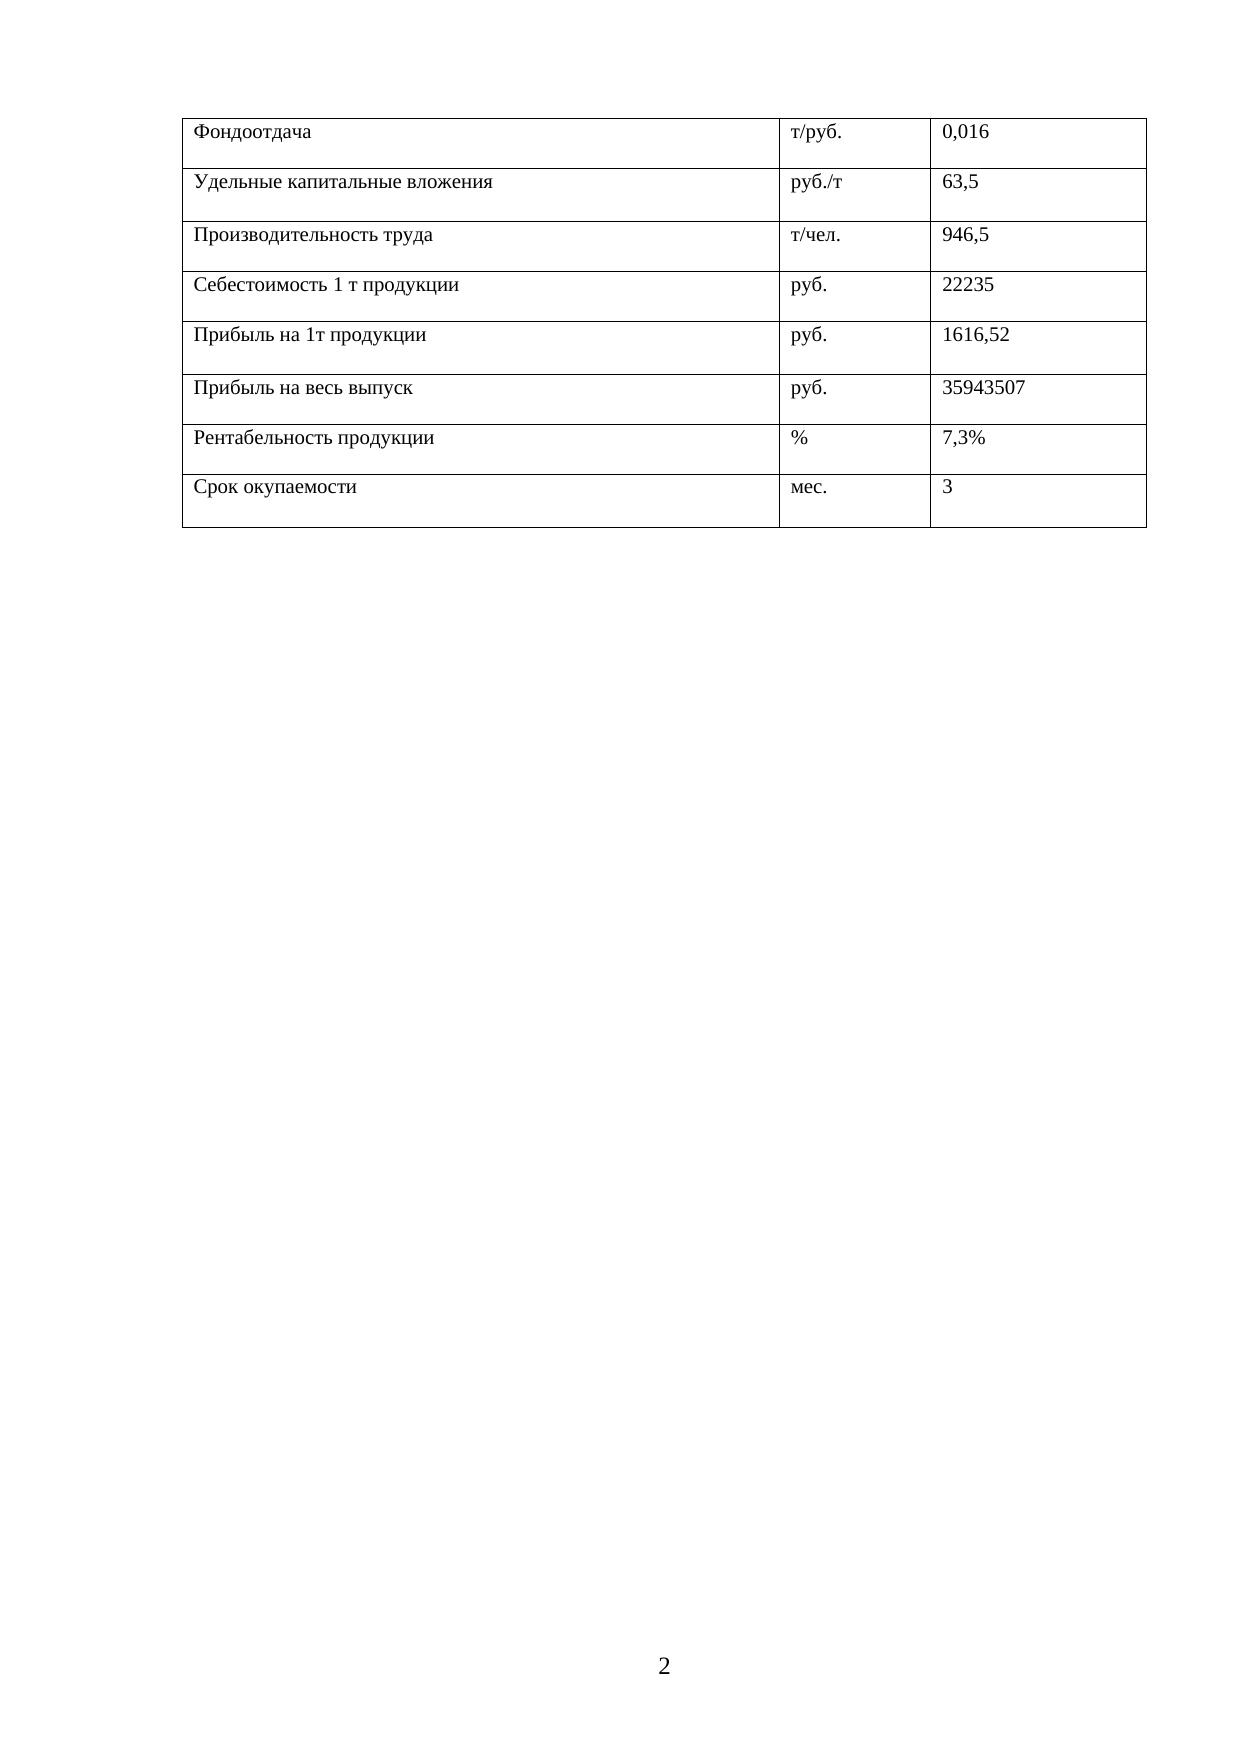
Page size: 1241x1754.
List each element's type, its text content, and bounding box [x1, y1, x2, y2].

table_cell Прибыль на весь выпуск [183, 375, 779, 424]
table_cell 946,5 [931, 222, 1146, 271]
table_cell 3 [931, 475, 1146, 527]
table_cell руб. [780, 375, 930, 424]
table_cell руб. [780, 272, 930, 321]
table_cell Срок окупаемости [183, 475, 779, 527]
table_cell Производительность труда [183, 222, 779, 271]
table_cell % [780, 425, 930, 473]
table_cell 63,5 [931, 169, 1146, 221]
table_cell руб./т [780, 169, 930, 221]
table_cell мес. [780, 475, 930, 527]
table_cell Себестоимость 1 т продукции [183, 272, 779, 321]
table_cell 22235 [931, 272, 1146, 321]
table_cell 35943507 [931, 375, 1146, 424]
table_cell т/чел. [780, 222, 930, 271]
table_cell руб. [780, 322, 930, 374]
table_cell 7,3% [931, 425, 1146, 473]
table_cell Удельные капитальные вложения [183, 169, 779, 221]
table_cell т/руб. [780, 119, 930, 168]
table_cell Рентабельность продукции [183, 425, 779, 473]
table_cell Прибыль на 1т продукции [183, 322, 779, 374]
table_cell 1616,52 [931, 322, 1146, 374]
table_cell Фондоотдача [183, 119, 779, 168]
table_cell 0,016 [931, 119, 1146, 168]
